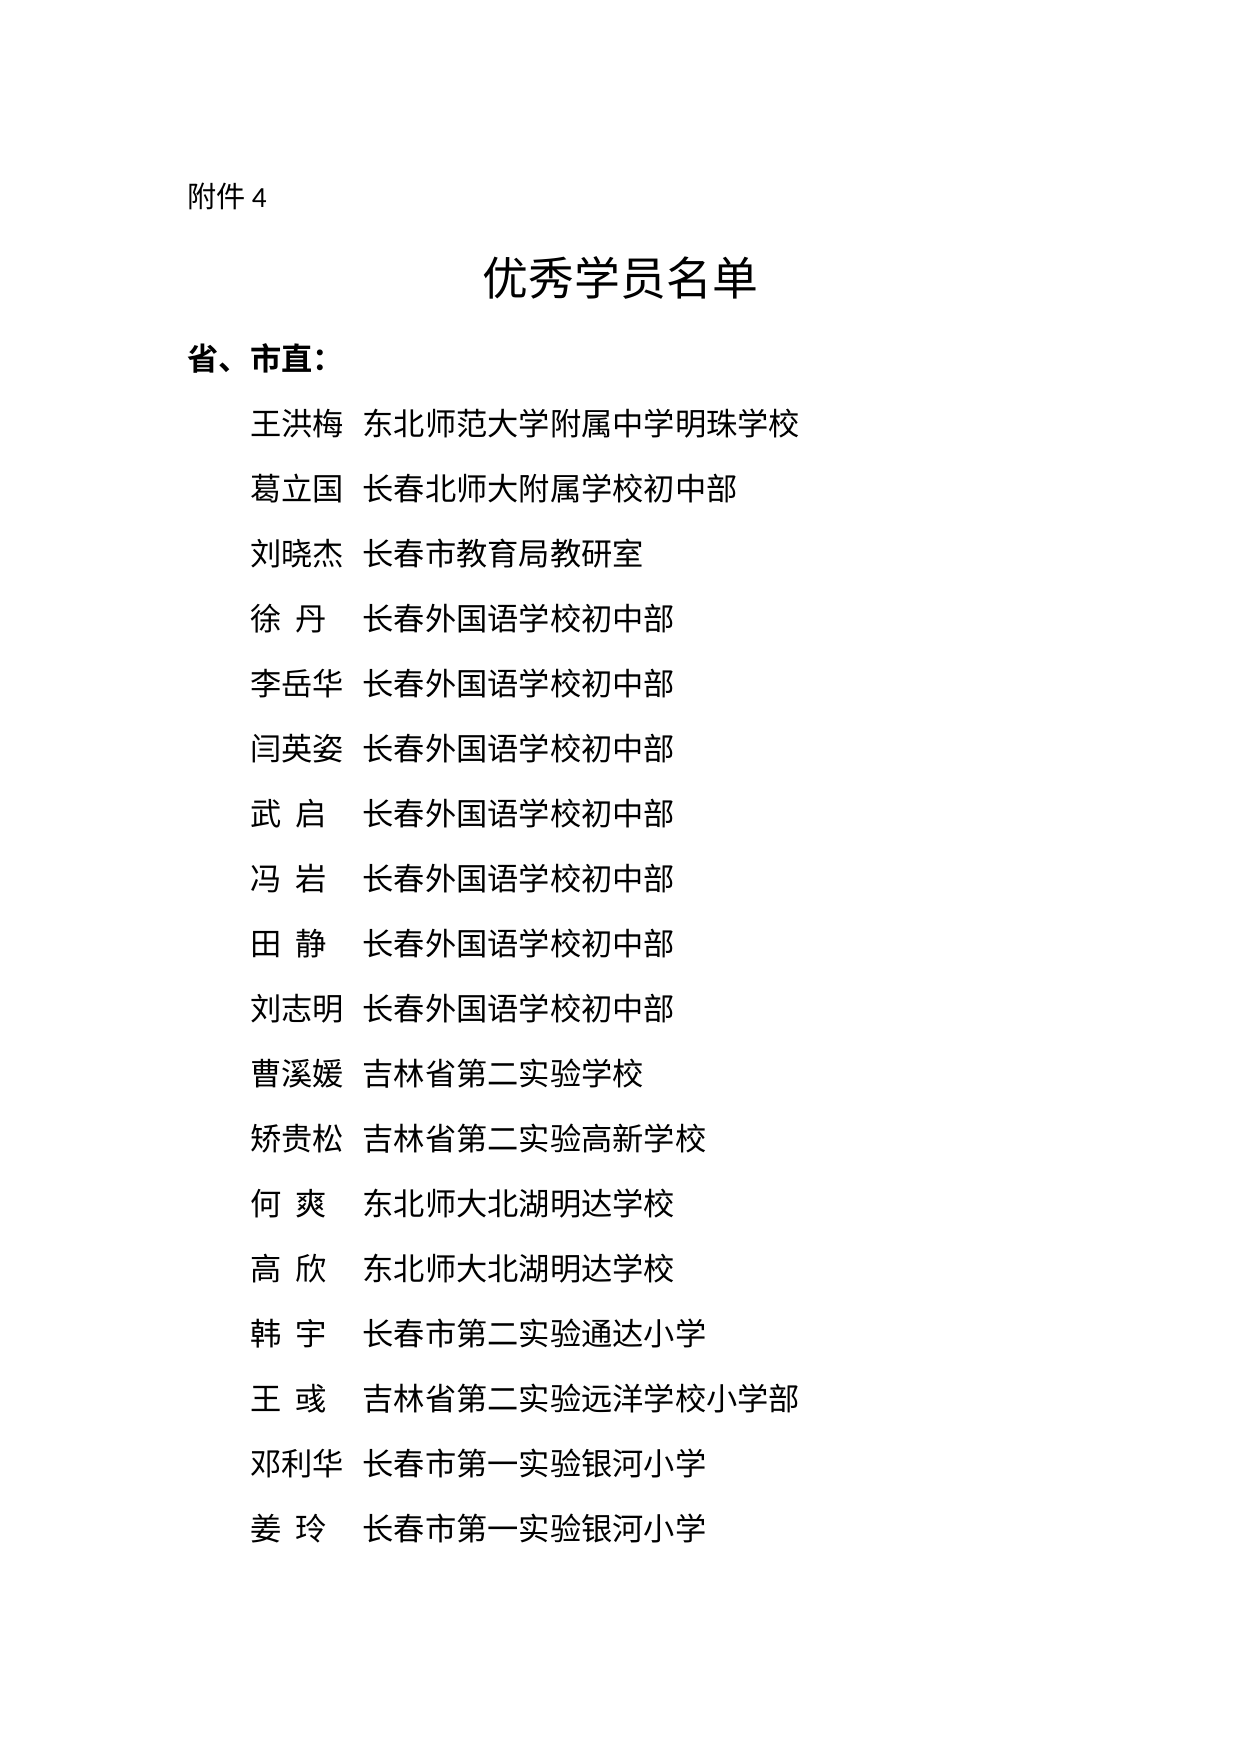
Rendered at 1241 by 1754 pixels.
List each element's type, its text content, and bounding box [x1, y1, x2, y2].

text 附件4 [187, 162, 1053, 227]
text 邓利华 长春市第一实验银河小学 [187, 1429, 1053, 1494]
text 李岳华 长春外国语学校初中部 [187, 649, 1053, 714]
text 省、市直： [187, 324, 1053, 389]
text 高 欣 东北师大北湖明达学校 [187, 1234, 1053, 1299]
text 徐 丹 长春外国语学校初中部 [187, 584, 1053, 649]
text 闫英姿 长春外国语学校初中部 [187, 714, 1053, 779]
text 何 爽 东北师大北湖明达学校 [187, 1169, 1053, 1234]
text 矫贵松 吉林省第二实验高新学校 [187, 1104, 1053, 1169]
text 王洪梅 东北师范大学附属中学明珠学校 [187, 389, 1053, 454]
text 刘志明 长春外国语学校初中部 [187, 974, 1053, 1039]
text 田 静 长春外国语学校初中部 [187, 909, 1053, 974]
text 曹溪媛 吉林省第二实验学校 [187, 1039, 1053, 1104]
text 武 启 长春外国语学校初中部 [187, 779, 1053, 844]
text 王 彧 吉林省第二实验远洋学校小学部 [187, 1364, 1053, 1429]
text 冯 岩 长春外国语学校初中部 [187, 844, 1053, 909]
text 优秀学员名单 [187, 227, 1053, 324]
text 葛立国 长春北师大附属学校初中部 [187, 454, 1053, 519]
text 韩 宇 长春市第二实验通达小学 [187, 1299, 1053, 1364]
text 刘晓杰 长春市教育局教研室 [187, 519, 1053, 584]
text 姜 玲 长春市第一实验银河小学 [187, 1494, 1053, 1559]
